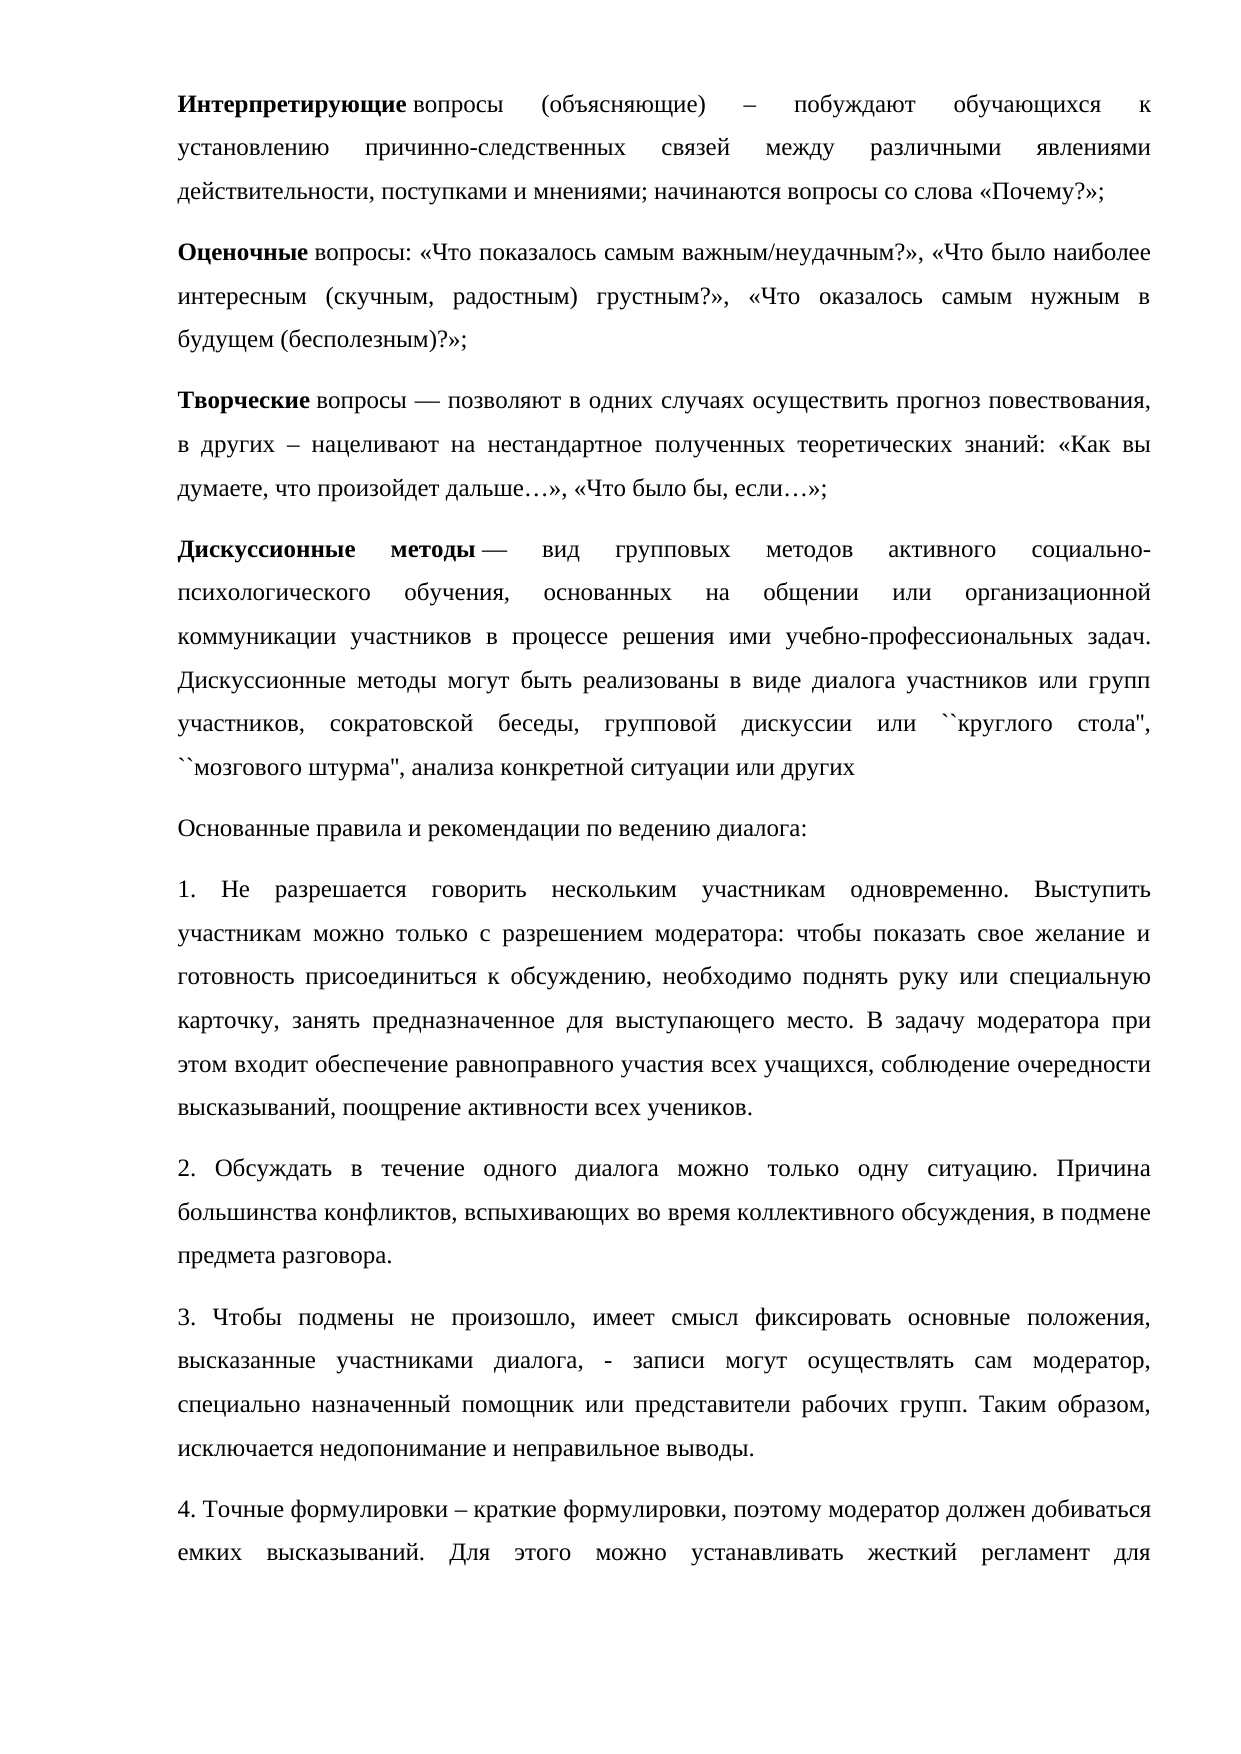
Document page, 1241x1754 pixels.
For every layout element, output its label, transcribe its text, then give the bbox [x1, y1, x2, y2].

text Дискуссионные методы — вид групповых методов активного социально-психологического обучения, основанных на общении или организационной коммуникации участников в процессе решения ими учебно-профессиональных задач. Дискуссионные методы могут быть реализованы в виде диалога участников или групп участников, сократовской беседы, групповой дискуссии или ``круглого стола'', ``мозгового штурма'', анализа конкретной ситуации или других [177, 519, 1152, 781]
text 3. Чтобы подмены не произошло, имеет смысл фиксировать основные положения, высказанные участниками диалога, - записи могут осуществлять сам модератор, специально назначенный помощник или представители рабочих групп. Таким образом, исключается недопонимание и неправильное выводы. [177, 1287, 1152, 1461]
text 2. Обсуждать в течение одного диалога можно только одну ситуацию. Причина большинства конфликтов, вспыхивающих во время коллективного обсуждения, в подмене предмета разговора. [177, 1138, 1152, 1269]
text Творческие вопросы — позволяют в одних случаях осуществить прогноз повествования, в других – нацеливают на нестандартное полученных теоретических знаний: «Как вы думаете, что произойдет дальше…», «Что было бы, если…»; [177, 371, 1152, 501]
text Интерпретирующие вопросы (объясняющие) – побуждают обучающихся к установлению причинно-следственных связей между различными явлениями действительности, поступками и мнениями; начинаются вопросы со слова «Почему?»; [177, 74, 1152, 205]
text 1. Не разрешается говорить нескольким участникам одновременно. Выступить участникам можно только с разрешением модератора: чтобы показать свое желание и готовность присоединиться к обсуждению, необходимо поднять руку или специальную карточку, занять предназначенное для выступающего место. В задачу модератора при этом входит обеспечение равноправного участия всех учащихся, соблюдение очередности высказываний, поощрение активности всех учеников. [177, 859, 1152, 1121]
text Оценочные вопросы: «Что показалось самым важным/неудачным?», «Что было наиболее интересным (скучным, радостным) грустным?», «Что оказалось самым нужным в будущем (бесполезным)?»; [177, 222, 1152, 353]
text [177, 1479, 1152, 1566]
text Основанные правила и рекомендации по ведению диалога: [177, 798, 1152, 842]
